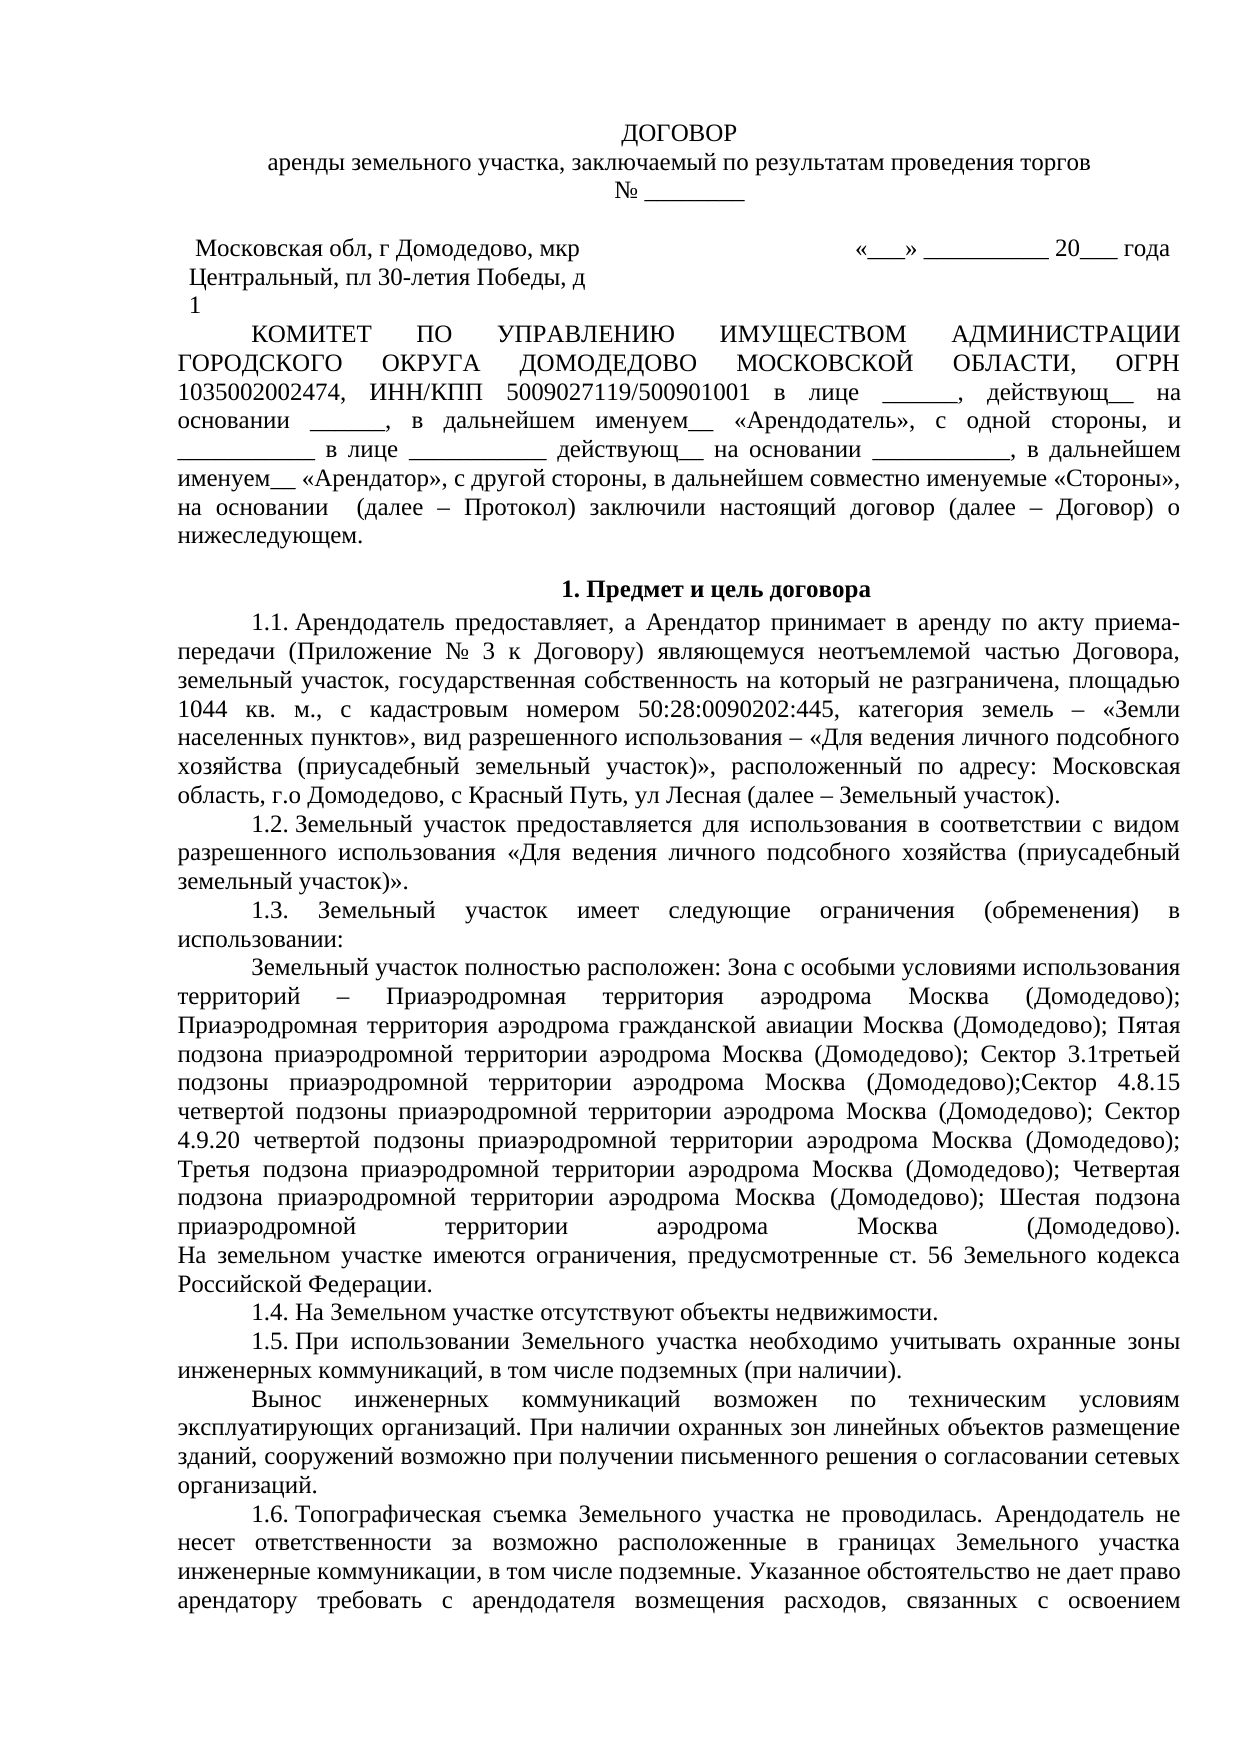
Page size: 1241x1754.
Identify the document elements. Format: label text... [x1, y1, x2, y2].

text Земельный участок полностью расположен: Зона с особыми условиями использования территорий – Приаэродромная территория аэродрома Москва (Домодедово); Приаэродромная территория аэродрома гражданской авиации Москва (Домодедово); Пятая подзона приаэродромной территории аэродрома Москва (Домодедово); Сектор 3.1третьей подзоны приаэродромной территории аэродрома Москва (Домодедово);Сектор 4.8.15 четвертой подзоны приаэродромной территории аэродрома Москва (Домодедово); Сектор 4.9.20 четвертой подзоны приаэродромной территории аэродрома Москва (Домодедово); Третья подзона приаэродромной территории аэродрома Москва (Домодедово); Четвертая подзона приаэродромной территории аэродрома Москва (Домодедово); Шестая подзона приаэродромной территории аэродрома Москва (Домодедово). На земельном участке имеются ограничения, предусмотренные ст. 56 Земельного кодекса Российской Федерации. [177, 952, 1181, 1297]
text ДОГОВОР [177, 118, 1181, 147]
text 1.1. Арендодатель предоставляет, а Арендатор принимает в аренду по акту приема-передачи (Приложение № 3 к Договору) являющемуся неотъемлемой частью Договора, земельный участок, государственная собственность на который не разграничена, площадью 1044 кв. м., с кадастровым номером 50:28:0090202:445, категория земель – «Земли населенных пунктов», вид разрешенного использования – «Для ведения личного подсобного хозяйства (приусадебный земельный участок)», расположенный по адресу: Московская область, г.о Домодедово, с Красный Путь, ул Лесная (далее – Земельный участок). [177, 607, 1181, 809]
text 1. Предмет и цель договора [177, 574, 1181, 603]
text 1.3. Земельный участок имеет следующие ограничения (обременения) в использовании: [177, 895, 1181, 952]
text Вынос инженерных коммуникаций возможен по техническим условиям эксплуатирующих организаций. При наличии охранных зон линейных объектов размещение зданий, сооружений возможно при получении письменного решения о согласовании сетевых организаций. [177, 1384, 1181, 1499]
table_header Московская обл, г Домодедово, мкр Центральный, пл 30-летия Победы, д 1 [177, 233, 605, 319]
text 1.5. При использовании Земельного участка необходимо учитывать охранные зоны инженерных коммуникаций, в том числе подземных (при наличии). [177, 1326, 1181, 1384]
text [177, 1499, 1181, 1614]
text 1.4. На Земельном участке отсутствуют объекты недвижимости. [177, 1297, 1181, 1326]
text КОМИТЕТ ПО УПРАВЛЕНИЮ ИМУЩЕСТВОМ АДМИНИСТРАЦИИ ГОРОДСКОГО ОКРУГА ДОМОДЕДОВО МОСКОВСКОЙ ОБЛАСТИ, ОГРН 1035002002474, ИНН/КПП 5009027119/500901001 в лице ______, действующ__ на основании ______, в дальнейшем именуем__ «Арендодатель», с одной стороны, и ___________ в лице ___________ действующ__ на основании ___________, в дальнейшем именуем__ «Арендатор», с другой стороны, в дальнейшем совместно именуемые «Стороны», на основании (далее – Протокол) заключили настоящий договор (далее – Договор) о нижеследующем. [177, 319, 1181, 549]
table_header «___» __________ 20___ года [605, 233, 1181, 319]
text аренды земельного участка, заключаемый по результатам проведения торгов [177, 147, 1181, 176]
text 1.2. Земельный участок предоставляется для использования в соответствии с видом разрешенного использования «Для ведения личного подсобного хозяйства (приусадебный земельный участок)». [177, 809, 1181, 895]
text № ________ [177, 176, 1181, 204]
